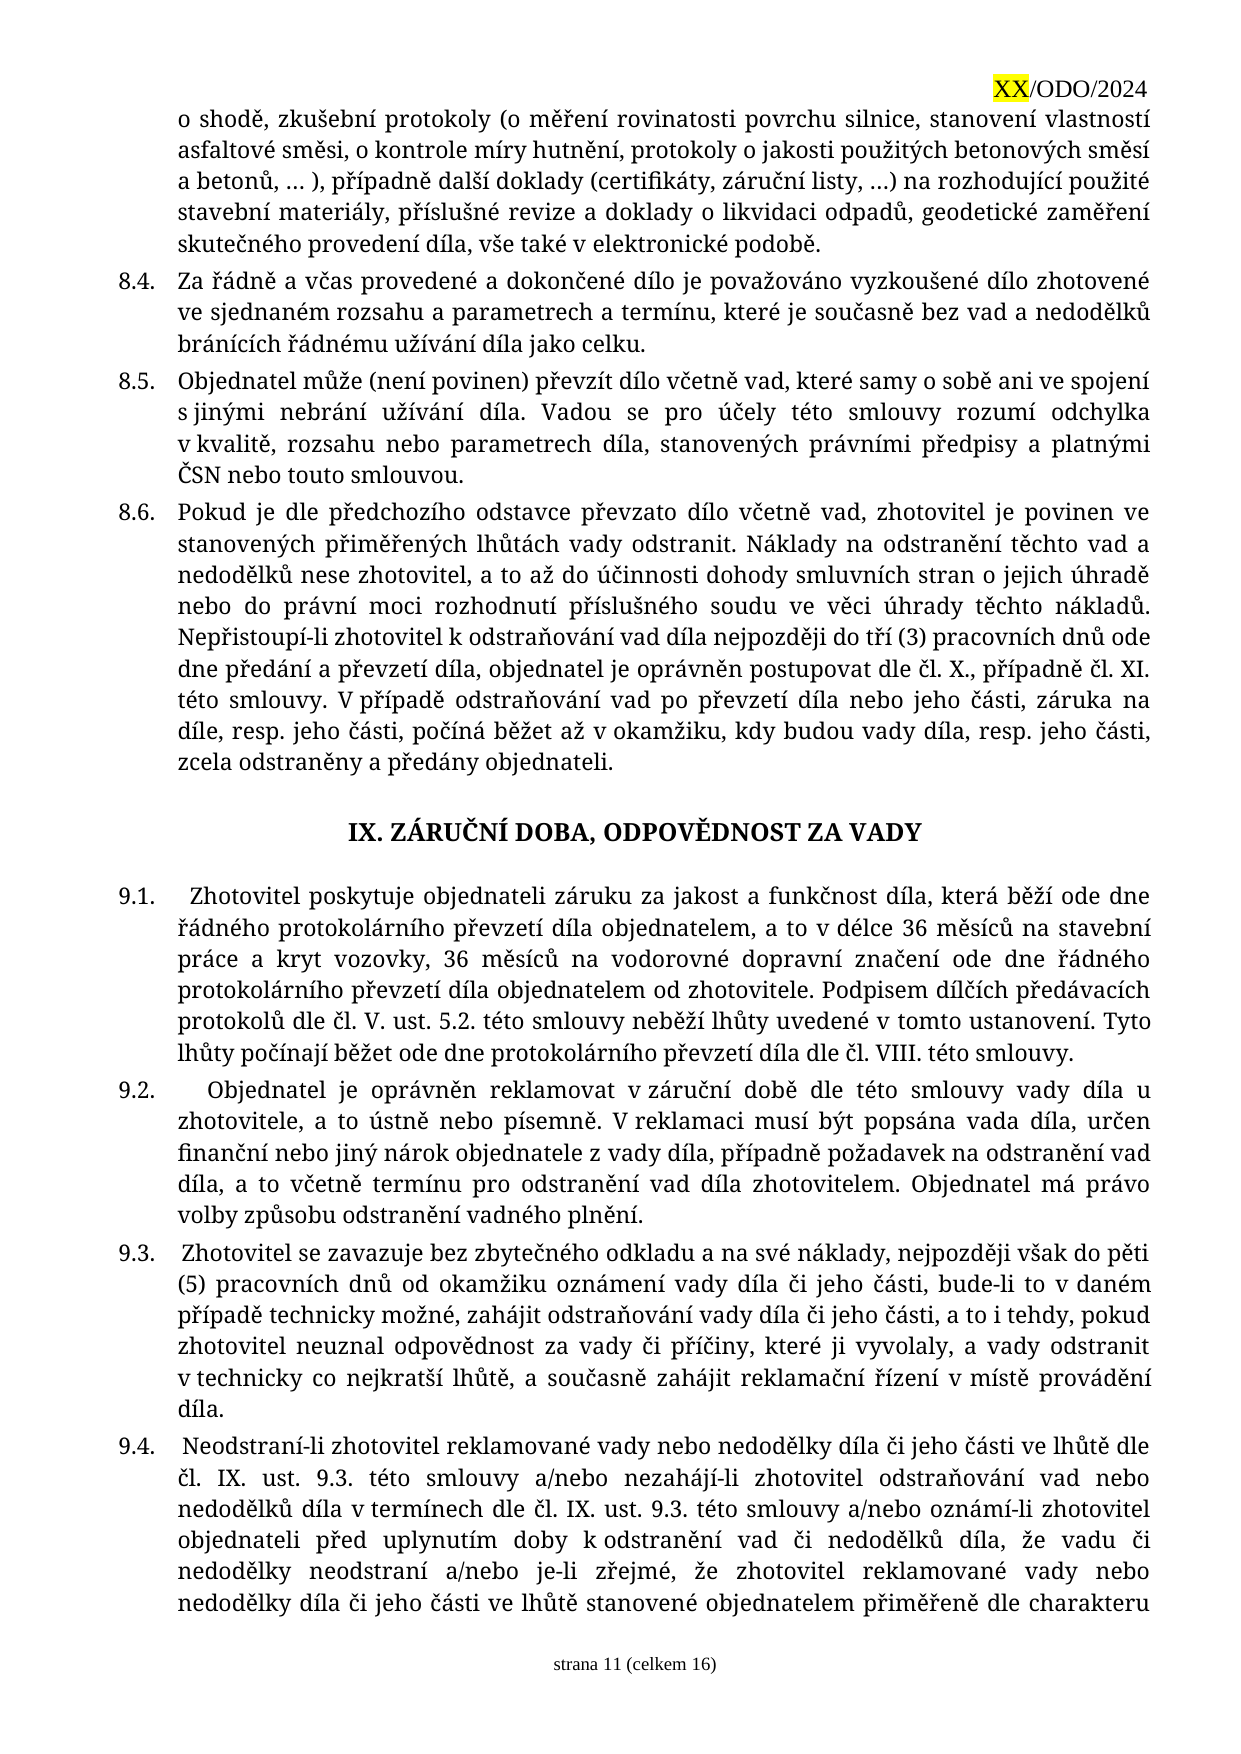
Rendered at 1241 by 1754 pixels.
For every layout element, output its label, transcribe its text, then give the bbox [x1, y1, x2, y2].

list Objednatel může (není povinen) převzít dílo včetně vad, které samy o sobě ani ve spojení s jinými nebrání užívání díla. Vadou se pro účely této smlouvy rozumí odchylka v kvalitě, rozsahu nebo parametrech díla, stanovených právními předpisy a platnými ČSN nebo touto smlouvou. [118, 365, 1152, 490]
list Zhotovitel poskytuje objednateli záruku za jakost a funkčnost díla, která běží ode dne řádného protokolárního převzetí díla objednatelem, a to v délce 36 měsíců na stavební práce a kryt vozovky, 36 měsíců na vodorovné dopravní značení ode dne řádného protokolárního převzetí díla objednatelem od zhotovitele. Podpisem dílčích předávacích protokolů dle čl. V. ust. 5.2. této smlouvy neběží lhůty uvedené v tomto ustanovení. Tyto lhůty počínají běžet ode dne protokolárního převzetí díla dle čl. VIII. této smlouvy. [118, 880, 1152, 1068]
list Zhotovitel se zavazuje bez zbytečného odkladu a na své náklady, nejpozději však do pěti (5) pracovních dnů od okamžiku oznámení vady díla či jeho části, bude-li to v daném případě technicky možné, zahájit odstraňování vady díla či jeho části, a to i tehdy, pokud zhotovitel neuznal odpovědnost za vady či příčiny, které ji vyvolaly, a vady odstranit v technicky co nejkratší lhůtě, a současně zahájit reklamační řízení v místě provádění díla. [118, 1237, 1152, 1424]
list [118, 1430, 1152, 1618]
list Pokud je dle předchozího odstavce převzato dílo včetně vad, zhotovitel je povinen ve stanovených přiměřených lhůtách vady odstranit. Náklady na odstranění těchto vad a nedodělků nese zhotovitel, a to až do účinnosti dohody smluvních stran o jejich úhradě nebo do právní moci rozhodnutí příslušného soudu ve věci úhrady těchto nákladů. Nepřistoupí-li zhotovitel k odstraňování vad díla nejpozději do tří (3) pracovních dnů ode dne předání a převzetí díla, objednatel je oprávněn postupovat dle čl. X., případně čl. XI. této smlouvy. V případě odstraňování vad po převzetí díla nebo jeho části, záruka na díle, resp. jeho části, počíná běžet až v okamžiku, kdy budou vady díla, resp. jeho části, zcela odstraněny a předány objednateli. [118, 496, 1152, 777]
list Objednatel je oprávněn reklamovat v záruční době dle této smlouvy vady díla u zhotovitele, a to ústně nebo písemně. V reklamaci musí být popsána vada díla, určen finanční nebo jiný nárok objednatele z vady díla, případně požadavek na odstranění vad díla, a to včetně termínu pro odstranění vad díla zhotovitelem. Objednatel má právo volby způsobu odstranění vadného plnění. [118, 1074, 1152, 1230]
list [118, 102, 1152, 259]
subtitle IX. ZÁRUČNÍ DOBA, ODPOVĚDNOST ZA VADY [118, 815, 1152, 849]
list Za řádně a včas provedené a dokončené dílo je považováno vyzkoušené dílo zhotovené ve sjednaném rozsahu a parametrech a termínu, které je současně bez vad a nedodělků bránících řádnému užívání díla jako celku. [118, 265, 1152, 359]
